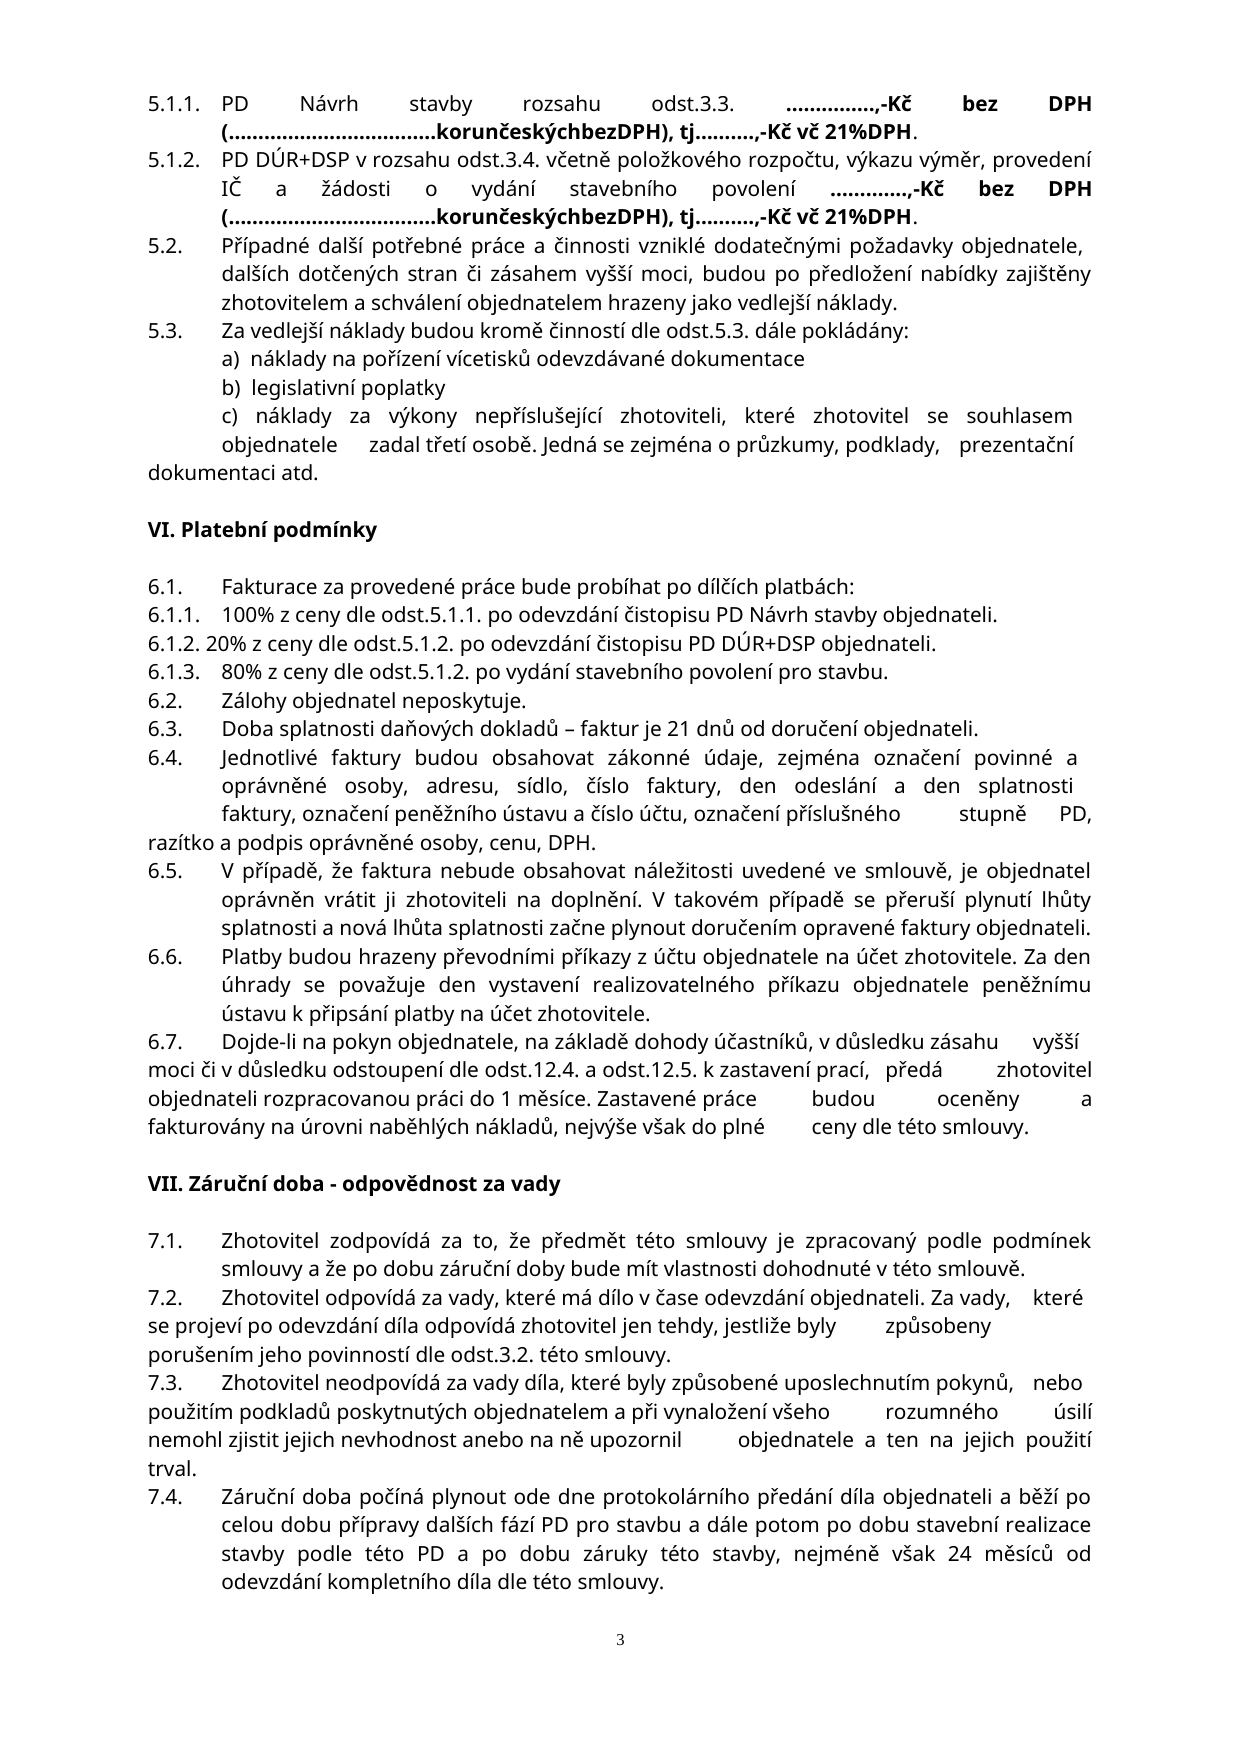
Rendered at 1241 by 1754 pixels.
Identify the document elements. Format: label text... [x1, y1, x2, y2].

text 7.1. Zhotovitel zodpovídá za to, že předmět této smlouvy je zpracovaný podle podmínek smlouvy a že po dobu záruční doby bude mít vlastnosti dohodnuté v této smlouvě. [148, 1226, 1092, 1283]
text 5.3. Za vedlejší náklady budou kromě činností dle odst.5.3. dále pokládány: [148, 316, 1092, 344]
text 6.1.2. 20% z ceny dle odst.5.1.2. po odevzdání čistopisu PD DÚR+DSP objednateli. [148, 629, 1092, 657]
text 5.1.1. PD Návrh stavby rozsahu odst.3.3. …….……..,-Kč bez DPH (……………………………..korunčeskýchbezDPH), tj……….,-Kč vč 21%DPH. [148, 89, 1092, 146]
text 7.2. Zhotovitel odpovídá za vady, které má dílo v čase odevzdání objednateli. Za vady, které se projeví po odevzdání díla odpovídá zhotovitel jen tehdy, jestliže byly způsobeny porušením jeho povinností dle odst.3.2. této smlouvy. [148, 1283, 1092, 1368]
text 6.2. Zálohy objednatel neposkytuje. [148, 686, 1092, 714]
text 6.6. Platby budou hrazeny převodními příkazy z účtu objednatele na účet zhotovitele. Za den úhrady se považuje den vystavení realizovatelného příkazu objednatele peněžnímu ústavu k připsání platby na účet zhotovitele. [148, 942, 1092, 1027]
text c) náklady za výkony nepříslušející zhotoviteli, které zhotovitel se souhlasem objednatele zadal třetí osobě. Jedná se zejména o průzkumy, podklady, prezentační dokumentaci atd. [148, 401, 1092, 487]
text 6.5. V případě, že faktura nebude obsahovat náležitosti uvedené ve smlouvě, je objednatel oprávněn vrátit ji zhotoviteli na doplnění. V takovém případě se přeruší plynutí lhůty splatnosti a nová lhůta splatnosti začne plynout doručením opravené faktury objednateli. [148, 856, 1092, 942]
text 7.4. Záruční doba počíná plynout ode dne protokolárního předání díla objednateli a běží po celou dobu přípravy dalších fází PD pro stavbu a dále potom po dobu stavební realizace stavby podle této PD a po dobu záruky této stavby, nejméně však 24 měsíců od odevzdání kompletního díla dle této smlouvy. [148, 1482, 1092, 1596]
text a) náklady na pořízení vícetisků odevzdávané dokumentace [148, 344, 1092, 373]
text 5.2. Případné další potřebné práce a činnosti vzniklé dodatečnými požadavky objednatele, dalších dotčených stran či zásahem vyšší moci, budou po předložení nabídky zajištěny zhotovitelem a schválení objednatelem hrazeny jako vedlejší náklady. [148, 231, 1092, 316]
text 6.3. Doba splatnosti daňových dokladů – faktur je 21 dnů od doručení objednateli. [148, 714, 1092, 743]
text 6.1. Fakturace za provedené práce bude probíhat po dílčích platbách: [148, 572, 1092, 601]
text 6.1.1. 100% z ceny dle odst.5.1.1. po odevzdání čistopisu PD Návrh stavby objednateli. [148, 601, 1092, 629]
text 7.3. Zhotovitel neodpovídá za vady díla, které byly způsobené uposlechnutím pokynů, nebo použitím podkladů poskytnutých objednatelem a při vynaložení všeho rozumného úsilí nemohl zjistit jejich nevhodnost anebo na ně upozornil objednatele a ten na jejich použití trval. [148, 1368, 1092, 1482]
text 6.7. Dojde-li na pokyn objednatele, na základě dohody účastníků, v důsledku zásahu vyšší moci či v důsledku odstoupení dle odst.12.4. a odst.12.5. k zastavení prací, předá zhotovitel objednateli rozpracovanou práci do 1 měsíce. Zastavené práce budou oceněny a fakturovány na úrovni naběhlých nákladů, nejvýše však do plné ceny dle této smlouvy. [148, 1027, 1092, 1141]
text VI. Platební podmínky [148, 515, 1092, 544]
text VII. Záruční doba - odpovědnost za vady [148, 1169, 1092, 1198]
text b) legislativní poplatky [148, 373, 1092, 401]
text 6.1.3. 80% z ceny dle odst.5.1.2. po vydání stavebního povolení pro stavbu. [148, 657, 1092, 686]
text 6.4. Jednotlivé faktury budou obsahovat zákonné údaje, zejména označení povinné a oprávněné osoby, adresu, sídlo, číslo faktury, den odeslání a den splatnosti faktury, označení peněžního ústavu a číslo účtu, označení příslušného stupně PD, razítko a podpis oprávněné osoby, cenu, DPH. [148, 743, 1092, 856]
text 5.1.2. PD DÚR+DSP v rozsahu odst.3.4. včetně položkového rozpočtu, výkazu výměr, provedení IČ a žádosti o vydání stavebního povolení ………....,-Kč bez DPH (……………………………..korunčeskýchbezDPH), tj……….,-Kč vč 21%DPH. [148, 146, 1092, 231]
